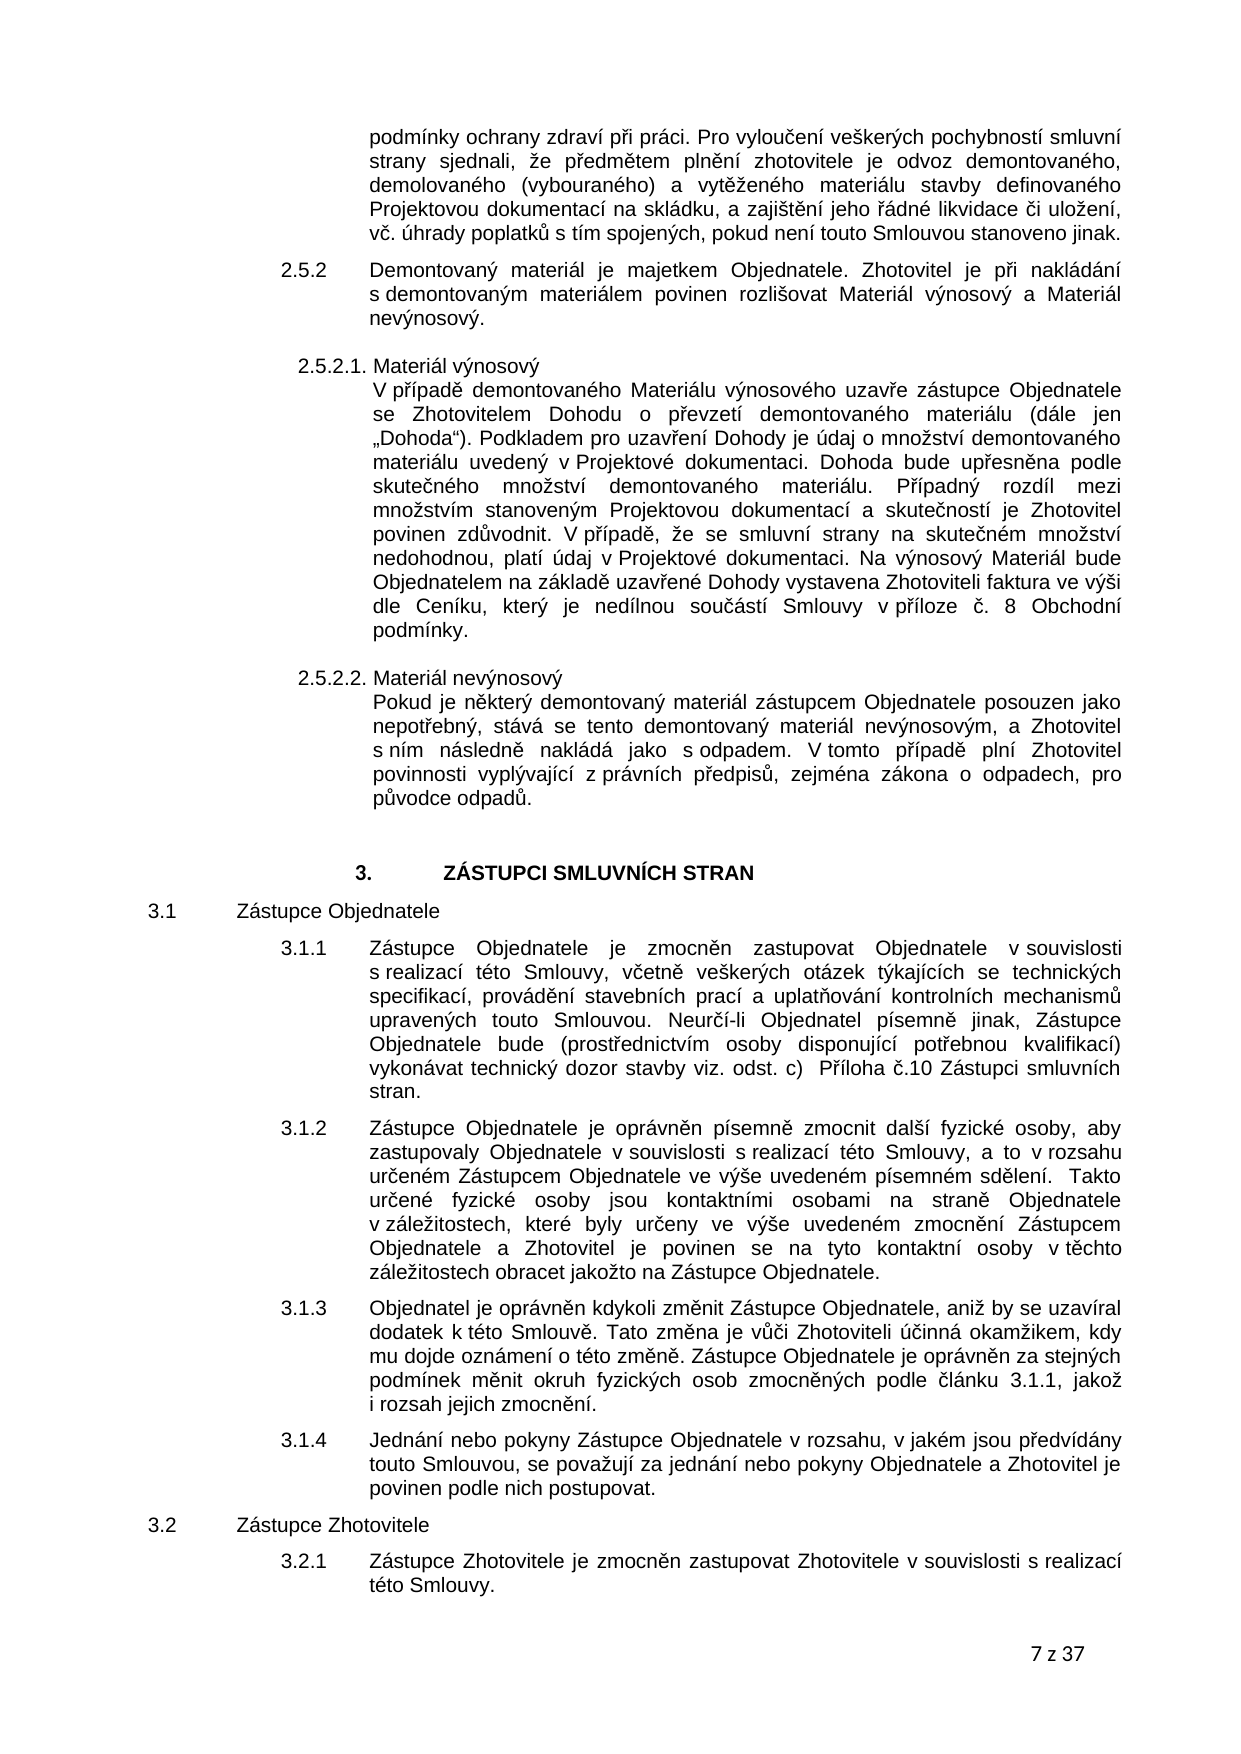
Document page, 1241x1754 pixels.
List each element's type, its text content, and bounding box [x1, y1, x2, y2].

list 2.5.2.2. Materiál nevýnosový [223, 666, 1122, 690]
subtitle Zástupce Objednatele je oprávněn písemně zmocnit další fyzické osoby, aby zastupovaly Objednatele v souvislosti s realizací této Smlouvy, a to v rozsahu určeném Zástupcem Objednatele ve výše uvedeném písemném sdělení. Takto určené fyzické osoby jsou kontaktními osobami na straně Objednatele v záležitostech, které byly určeny ve výše uvedeném zmocnění Zástupcem Objednatele a Zhotovitel je povinen se na tyto kontaktní osoby v těchto záležitostech obracet jakožto na Zástupce Objednatele. [281, 1116, 1122, 1283]
list 2.5.2.1. Materiál výnosový [223, 354, 1122, 378]
subtitle Zástupce Objednatele [148, 899, 1122, 923]
subtitle Zástupce Zhotovitele je zmocněn zastupovat Zhotovitele v souvislosti s realizací této Smlouvy. [281, 1549, 1122, 1597]
subtitle ZÁSTUPCI SMLUVNÍCH STRAN [354, 858, 1122, 887]
subtitle Zástupce Objednatele je zmocněn zastupovat Objednatele v souvislosti s realizací této Smlouvy, včetně veškerých otázek týkajících se technických specifikací, provádění stavebních prací a uplatňování kontrolních mechanismů upravených touto Smlouvou. Neurčí-li Objednatel písemně jinak, Zástupce Objednatele bude (prostřednictvím osoby disponující potřebnou kvalifikací) vykonávat technický dozor stavby viz. odst. c) Příloha č.10 Zástupci smluvních stran. [281, 936, 1122, 1103]
subtitle Objednatel je oprávněn kdykoli změnit Zástupce Objednatele, aniž by se uzavíral dodatek k této Smlouvě. Tato změna je vůči Zhotoviteli účinná okamžikem, kdy mu dojde oznámení o této změně. Zástupce Objednatele je oprávněn za stejných podmínek měnit okruh fyzických osob zmocněných podle článku 3.1.1, jakož i rozsah jejich zmocnění. [281, 1296, 1122, 1416]
subtitle Jednání nebo pokyny Zástupce Objednatele v rozsahu, v jakém jsou předvídány touto Smlouvou, se považují za jednání nebo pokyny Objednatele a Zhotovitel je povinen podle nich postupovat. [281, 1428, 1122, 1500]
text Pokud je některý demontovaný materiál zástupcem Objednatele posouzen jako nepotřebný, stává se tento demontovaný materiál nevýnosovým, a Zhotovitel s ním následně nakládá jako s odpadem. V tomto případě plní Zhotovitel povinnosti vyplývající z právních předpisů, zejména zákona o odpadech, pro původce odpadů. [373, 690, 1122, 809]
list V případě demontovaného Materiálu výnosového uzavře zástupce Objednatele se Zhotovitelem Dohodu o převzetí demontovaného materiálu (dále jen „Dohoda“). Podkladem pro uzavření Dohody je údaj o množství demontovaného materiálu uvedený v Projektové dokumentaci. Dohoda bude upřesněna podle skutečného množství demontovaného materiálu. Případný rozdíl mezi množstvím stanoveným Projektovou dokumentací a skutečností je Zhotovitel povinen zdůvodnit. V případě, že se smluvní strany na skutečném množství nedohodnou, platí údaj v Projektové dokumentaci. Na výnosový Materiál bude Objednatelem na základě uzavřené Dohody vystavena Zhotoviteli faktura ve výši dle Ceníku, který je nedílnou součástí Smlouvy v příloze č. 8 Obchodní podmínky. [373, 378, 1122, 642]
subtitle Zástupce Zhotovitele [148, 1513, 1122, 1537]
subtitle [281, 125, 1122, 245]
subtitle Demontovaný materiál je majetkem Objednatele. Zhotovitel je při nakládání s demontovaným materiálem povinen rozlišovat Materiál výnosový a Materiál nevýnosový. [281, 257, 1122, 329]
